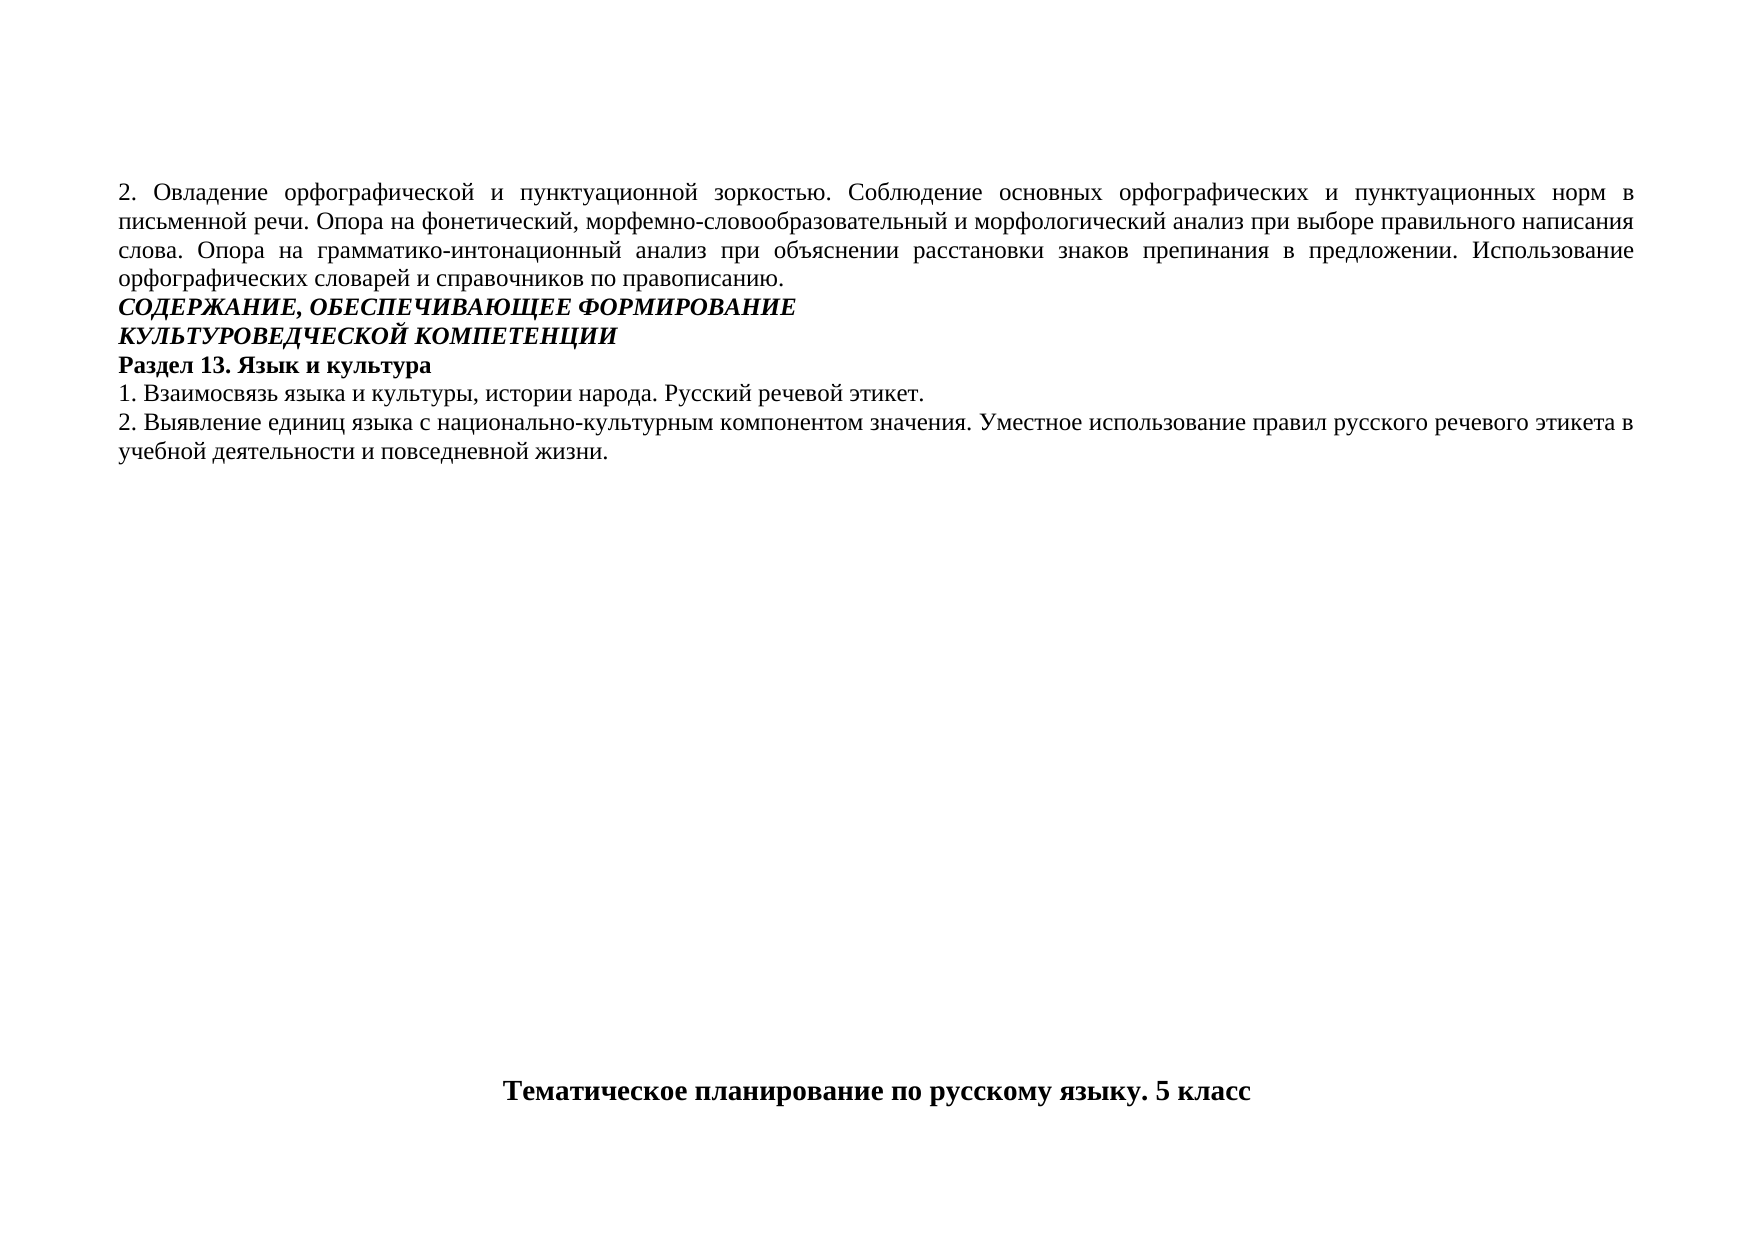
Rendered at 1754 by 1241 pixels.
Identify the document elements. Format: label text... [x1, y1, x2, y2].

text КУЛЬТУРОВЕДЧЕСКОЙ КОМПЕТЕНЦИИ [118, 321, 1636, 350]
text 2. Выявление единиц языка с национально-культурным компонентом значения. Уместное использование правил русского речевого этикета в учебной деятельности и повседневной жизни. [118, 407, 1636, 465]
text 2. Овладение орфографической и пунктуационной зоркостью. Соблюдение основных орфографических и пунктуационных норм в письменной речи. Опора на фонетический, морфемно-словообразовательный и морфологический анализ при выборе правильного написания слова. Опора на грамматико-интонационный анализ при объяснении расстановки знаков препинания в предложении. Использование орфографических словарей и справочников по правописанию. [118, 177, 1636, 292]
text Тематическое планирование по русскому языку. 5 класс [118, 1073, 1636, 1107]
text 1. Взаимосвязь языка и культуры, истории народа. Русский речевой этикет. [118, 378, 1636, 407]
text Раздел 13. Язык и культура [118, 350, 1636, 378]
text СОДЕРЖАНИЕ, ОБЕСПЕЧИВАЮЩЕЕ ФОРМИРОВАНИЕ [118, 292, 1636, 321]
